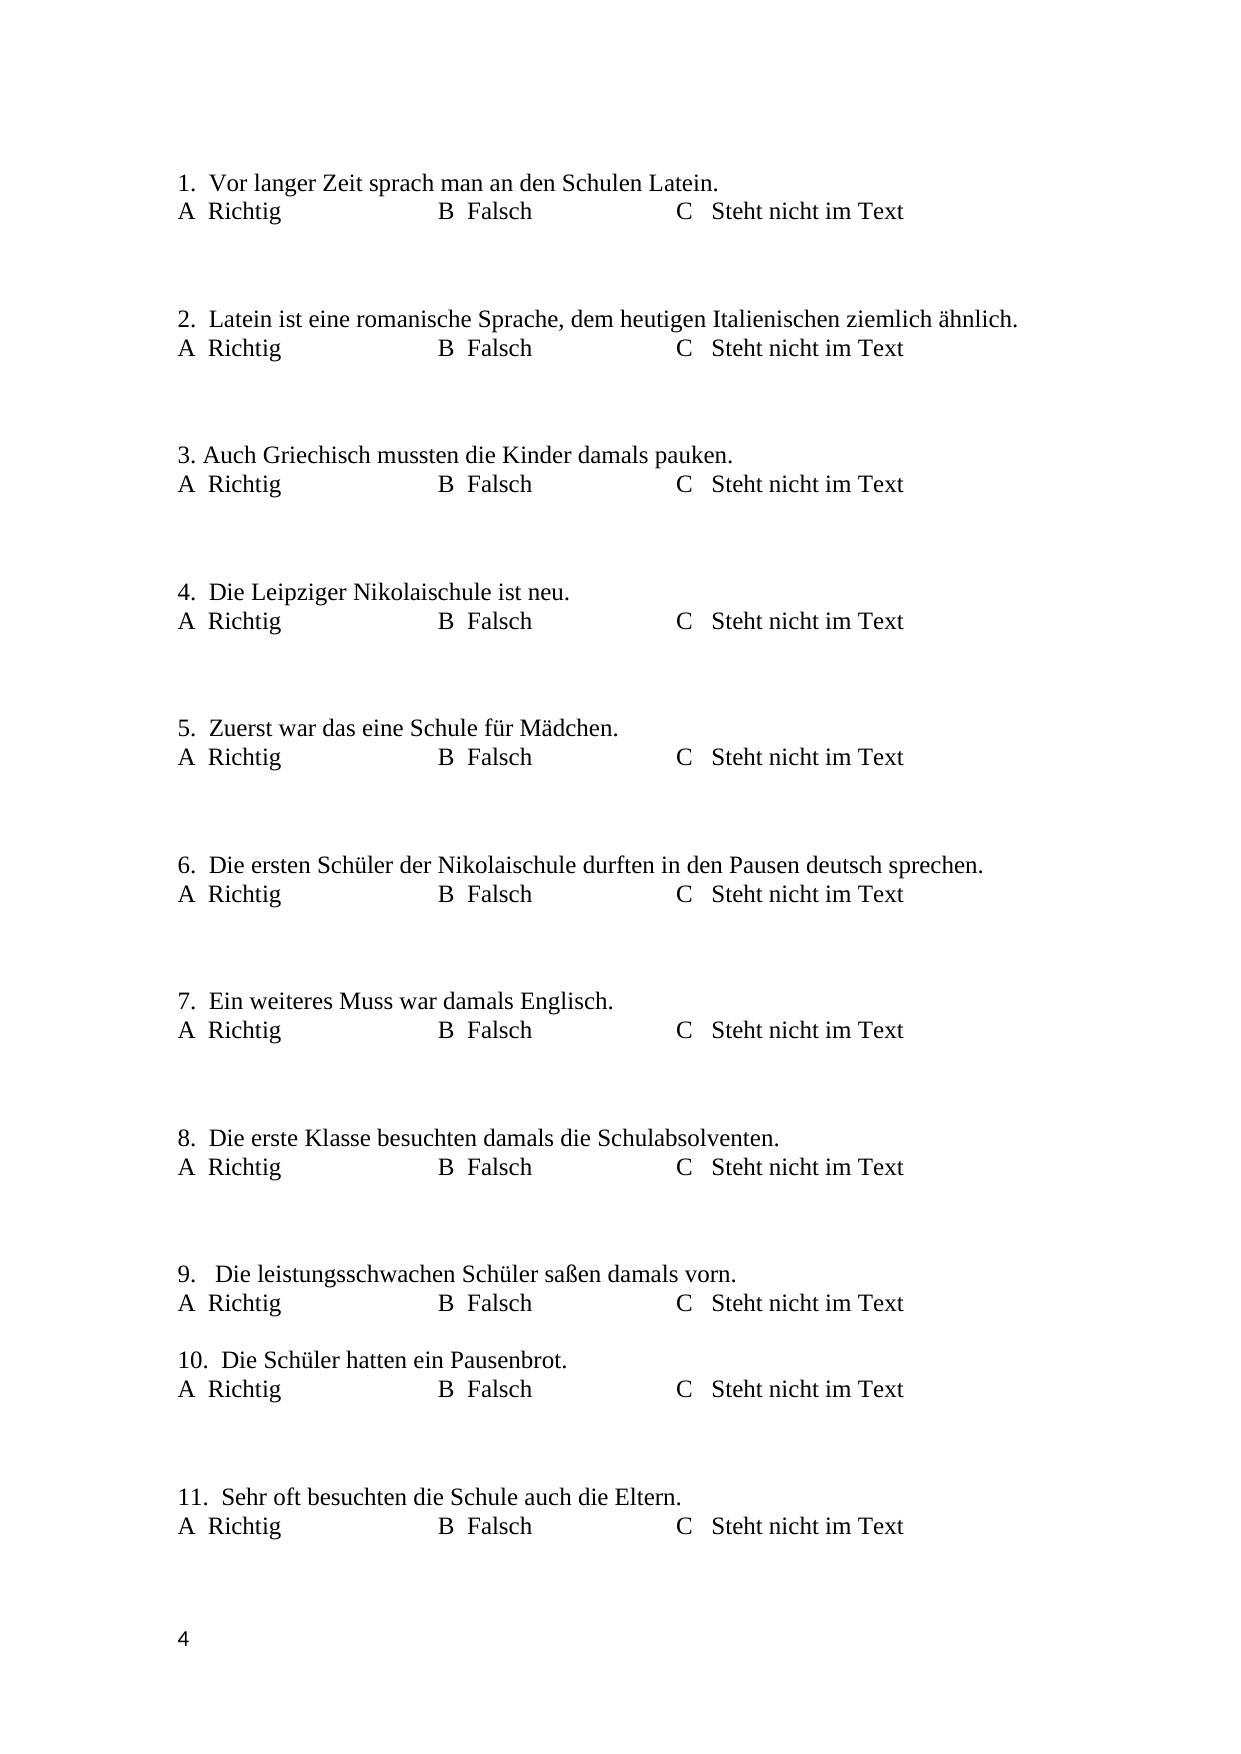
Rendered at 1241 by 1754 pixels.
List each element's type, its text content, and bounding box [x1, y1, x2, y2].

text 2. Latein ist eine romanische Sprache, dem heutigen Italienischen ziemlich ähnlich. [177, 304, 1152, 333]
text A Richtig B Falsch C Steht nicht im Text [177, 742, 1152, 771]
text 8. Die erste Klasse besuchten damals die Schulabsolventen. [177, 1123, 1152, 1152]
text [177, 1374, 1152, 1403]
text 4. Die Leipziger Nikolaischule ist neu. [177, 577, 1152, 606]
text A Richtig B Falsch C Steht nicht im Text [177, 879, 1152, 907]
text 1. Vor langer Zeit sprach man an den Schulen Latein. [177, 168, 1152, 196]
text 5. Zuerst war das eine Schule für Mädchen. [177, 713, 1152, 742]
text 10. Die Schüler hatten ein Pausenbrot. [177, 1346, 1152, 1374]
text 9. Die leistungsschwachen Schüler saßen damals vorn. [177, 1259, 1152, 1288]
text A Richtig B Falsch C Steht nicht im Text [177, 1152, 1152, 1180]
text A Richtig B Falsch C Steht nicht im Text [177, 196, 1152, 225]
text A Richtig B Falsch C Steht nicht im Text [177, 1288, 1152, 1317]
text A Richtig B Falsch C Steht nicht im Text [177, 606, 1152, 634]
text 3. Auch Griechisch mussten die Kinder damals pauken. [177, 441, 1152, 469]
text 11. Sehr oft besuchten die Schule auch die Eltern. [177, 1482, 1152, 1511]
text A Richtig B Falsch C Steht nicht im Text [177, 1015, 1152, 1044]
text A Richtig B Falsch C Steht nicht im Text [177, 469, 1152, 498]
text 7. Ein weiteres Muss war damals Englisch. [177, 986, 1152, 1015]
text 6. Die ersten Schüler der Nikolaischule durften in den Pausen deutsch sprechen. [177, 850, 1152, 879]
text A Richtig B Falsch C Steht nicht im Text [177, 333, 1152, 362]
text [177, 1511, 1152, 1539]
